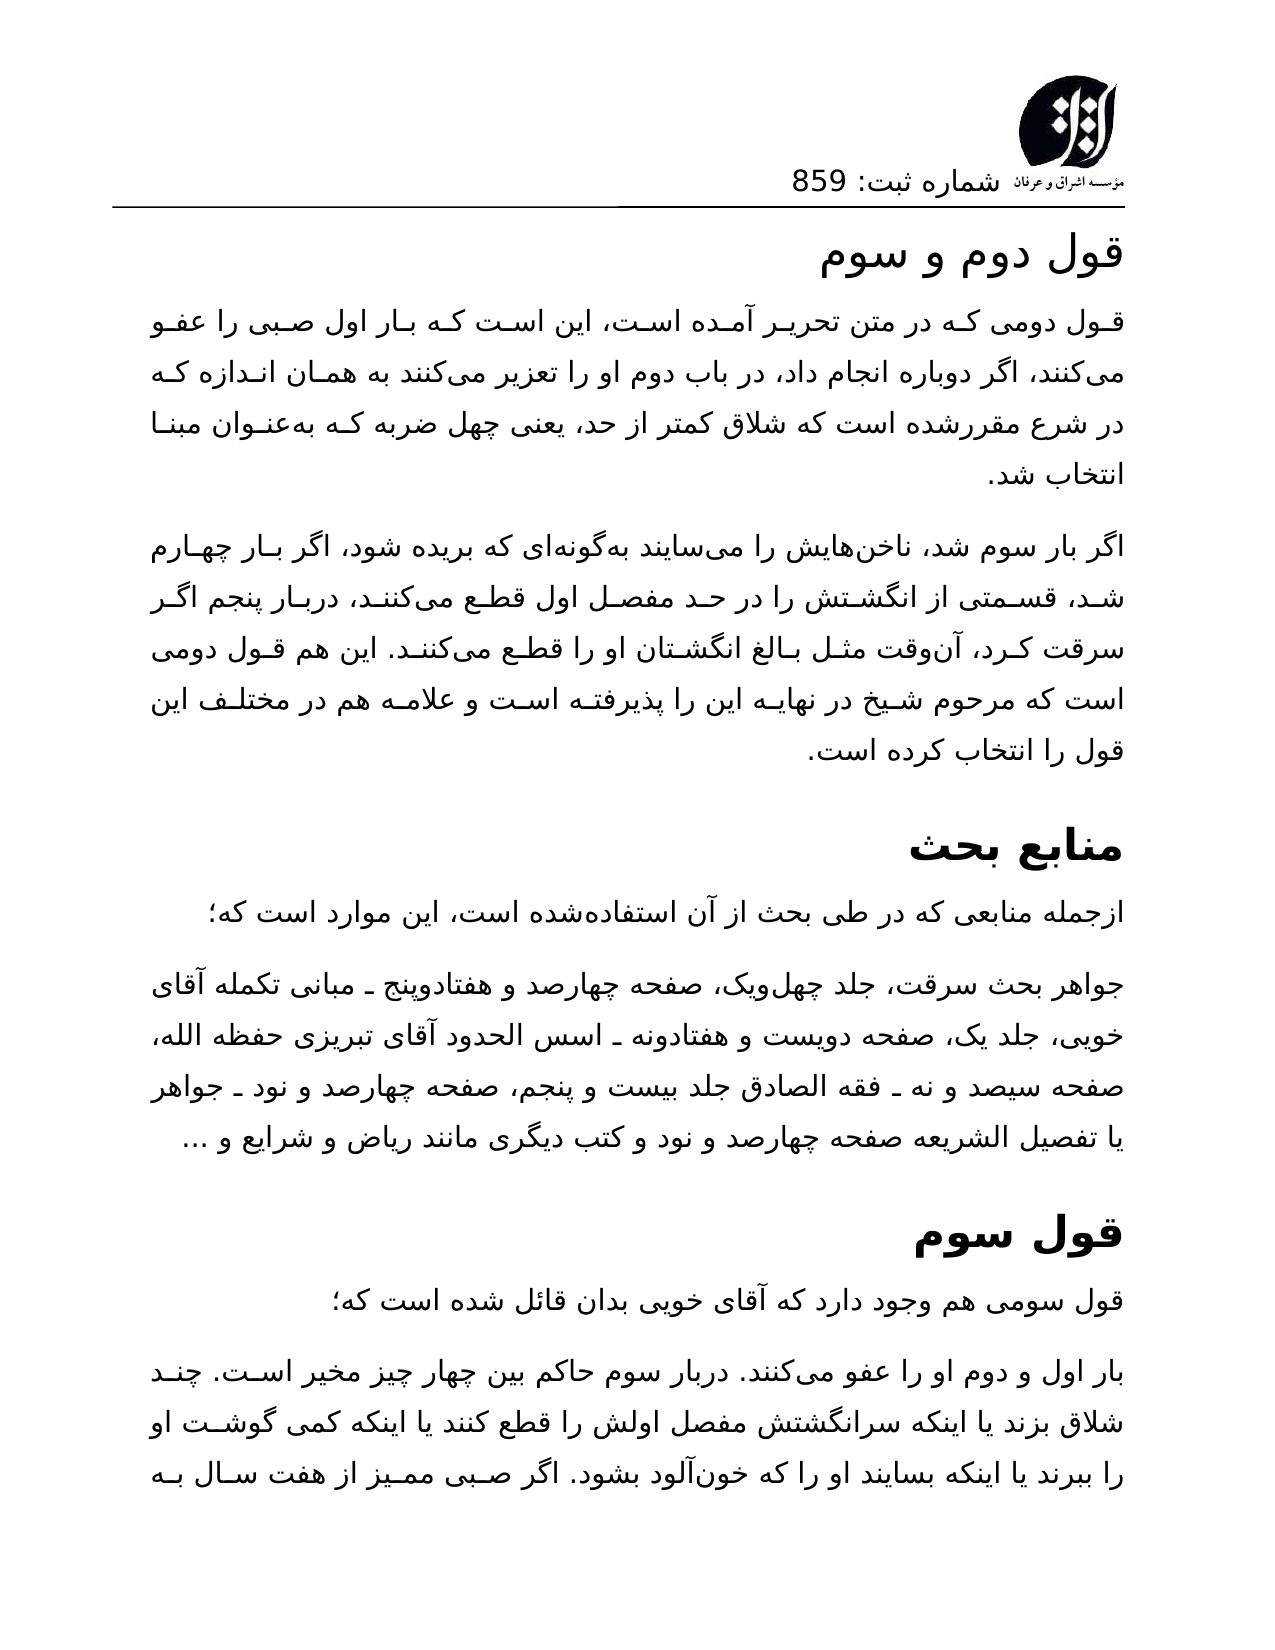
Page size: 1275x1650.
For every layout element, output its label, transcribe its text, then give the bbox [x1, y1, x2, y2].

subtitle قول سوم [150, 1207, 1125, 1257]
text قول دومی که در متن تحریر آمده است، این است که بار اول صبی را عفو می‌کنند، اگر دوباره انجام داد، در باب دوم او را تعزیر می‌کنند به همان اندازه که در شرع مقررشده است که شلاق کمتر از حد، یعنی چهل ضربه که به‌عنوان مبنا انتخاب شد. [150, 304, 1125, 491]
text قول سومی هم وجود دارد که آقای خویی بدان قائل شده است که؛ [150, 1283, 1125, 1317]
text جواهر بحث سرقت، جلد چهل‌ویک، صفحه چهارصد و هفتادوپنج ـ مبانی تکمله آقای خویی، جلد یک، صفحه دویست و هفتادونه ـ اسس الحدود آقای تبریزی حفظه الله، صفحه سیصد و نه ـ فقه الصادق جلد بیست و پنجم، صفحه چهارصد و نود ـ جواهر یا تفصیل الشریعه صفحه چهارصد و نود و کتب دیگری مانند ریاض و شرایع و ... [150, 967, 1125, 1154]
text اگر بار سوم شد، ناخن‌هایش را می‌سایند به‌گونه‌ای که بریده شود، اگر بار چهارم شد، قسمتی از انگشتش را در حد مفصل اول قطع می‌کنند، دربار پنجم اگر سرقت کرد، آن‌وقت مثل بالغ انگشتان او را قطع می‌کنند. این هم قول دومی است که مرحوم شیخ در نهایه این را پذیرفته است و علامه هم در مختلف این قول را انتخاب کرده است. [150, 529, 1125, 767]
subtitle قول دوم و سوم [150, 224, 1125, 278]
picture [1010, 75, 1125, 192]
text ازجمله منابعی که در طی بحث از آن استفاده‌شده است، این موارد است که؛ [150, 896, 1125, 929]
subtitle منابع بحث [150, 819, 1125, 870]
